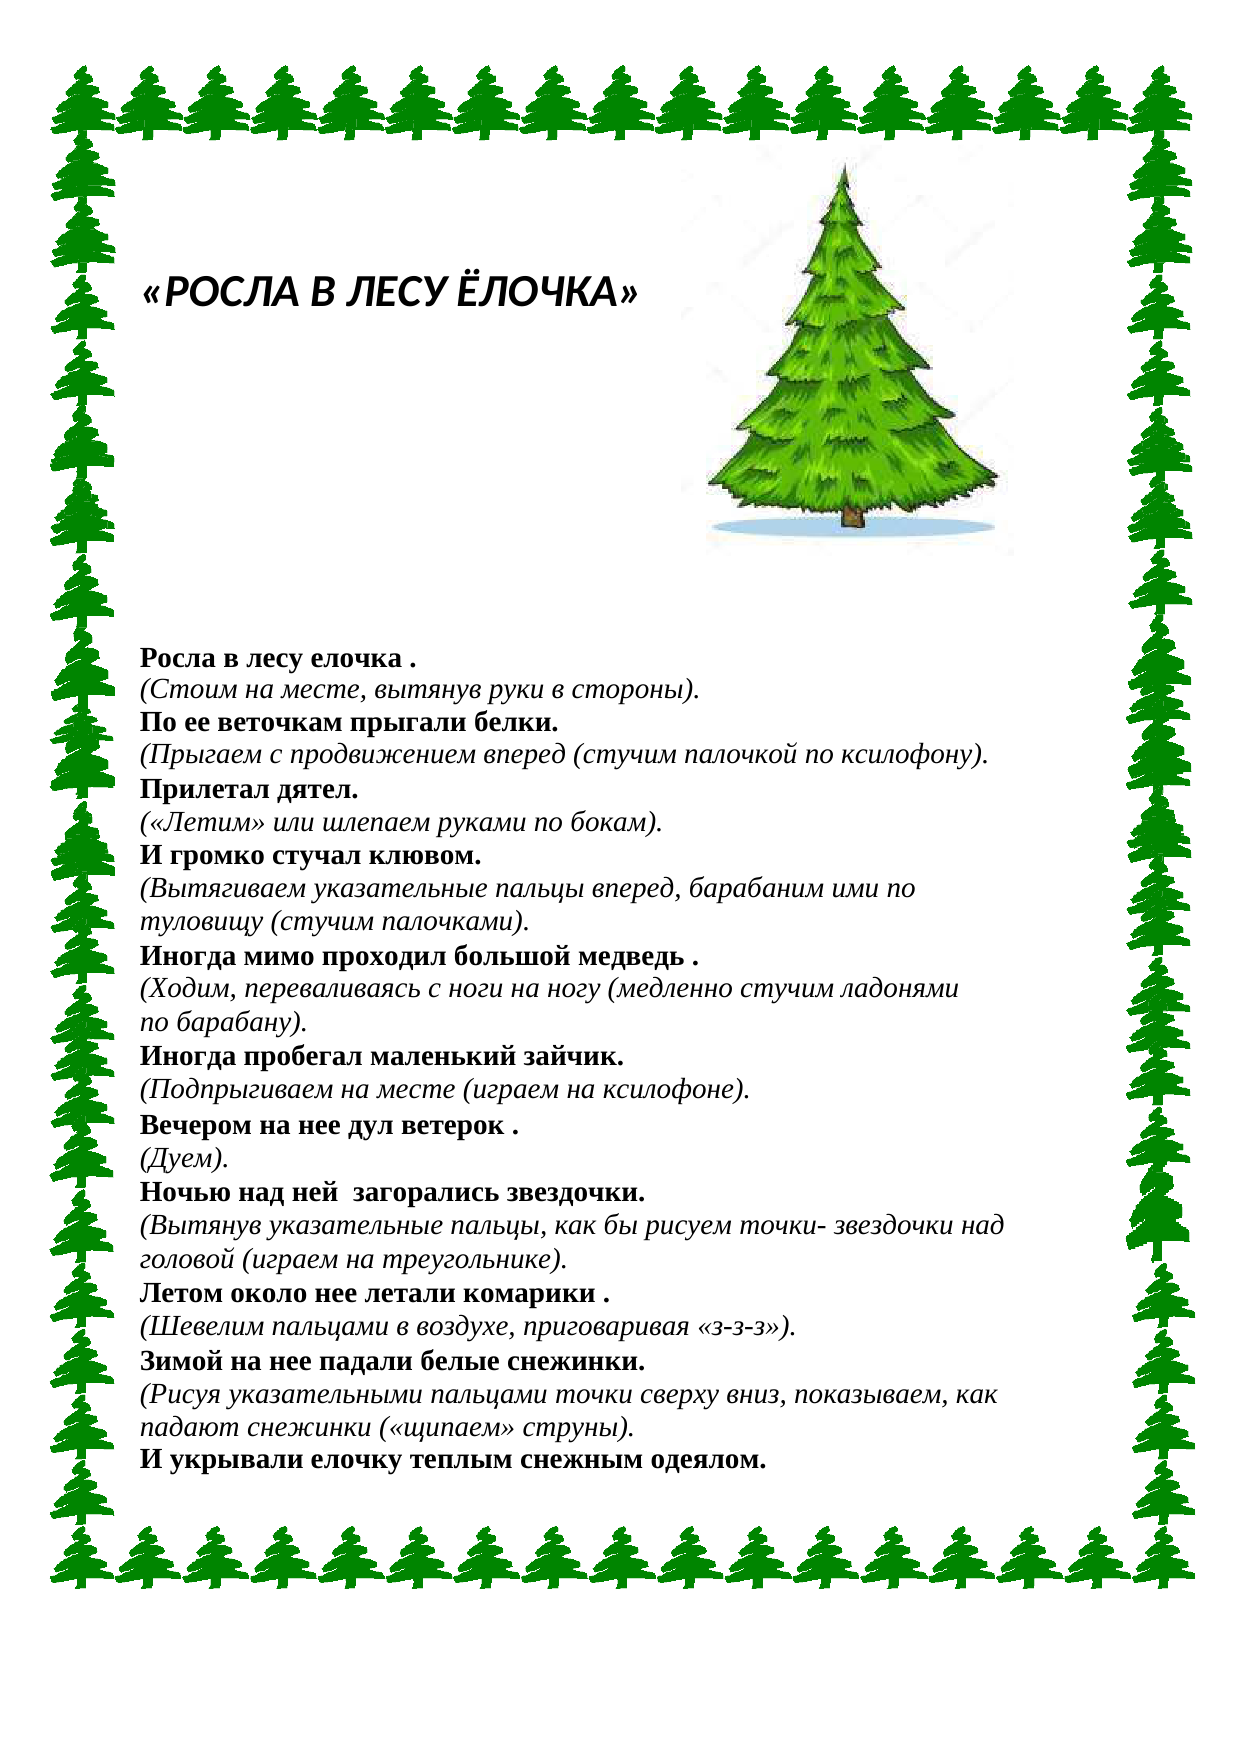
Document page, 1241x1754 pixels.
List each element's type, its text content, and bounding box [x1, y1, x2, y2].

text Вечером на нее дул ветерок . [139, 1107, 1090, 1140]
text Росла в лесу елочка . [139, 651, 1090, 672]
text Зимой на нее падали белые снежинки. [139, 1344, 1089, 1377]
text (Вытянув указательные пальцы, как бы рисуем точки- звездочки над головой (играем на треугольнике). [139, 1207, 1090, 1274]
text По ее веточкам прыгали белки. [139, 705, 1048, 738]
text Иногда пробегал маленький зайчик. [139, 1040, 1048, 1072]
text (Прыгаем с продвижением вперед (стучим палочкой по ксилофону). [139, 738, 1048, 770]
text («Летим» или шлепаем руками по бокам). [139, 805, 1017, 838]
text Ночью над ней загорались звездочки. [139, 1174, 1090, 1207]
text И громко стучал клювом. [139, 838, 1017, 871]
picture [49, 65, 1195, 1589]
text (Ходим, переваливаясь с ноги на ногу (медленно стучим ладонями по барабану). [139, 972, 967, 1037]
text «РОСЛА В ЛЕСУ ЁЛОЧКА» [139, 262, 1090, 318]
text (Дуем). [139, 1140, 1090, 1174]
text (Шевелим пальцами в воздухе, приговаривая «з-з-з»). [139, 1309, 1083, 1342]
text Иногда мимо проходил большой медведь . [139, 939, 967, 972]
text Прилетал дятел. [139, 772, 1017, 805]
text Летом около нее летали комарики . [139, 1277, 1083, 1309]
text (Подпрыгиваем на месте (играем на ксилофоне). [139, 1072, 1048, 1105]
text И укрывали елочку теплым снежным одеялом. [139, 1443, 1089, 1475]
text (Вытягиваем указательные пальцы вперед, барабаним ими по туловищу (стучим палочками). [139, 871, 1017, 937]
text (Рисуя указательными пальцами точки сверху вниз, показываем, как падают снежинки («щипаем» струны). [139, 1377, 1089, 1443]
text (Стоим на месте, вытянув руки в стороны). [139, 672, 1048, 705]
